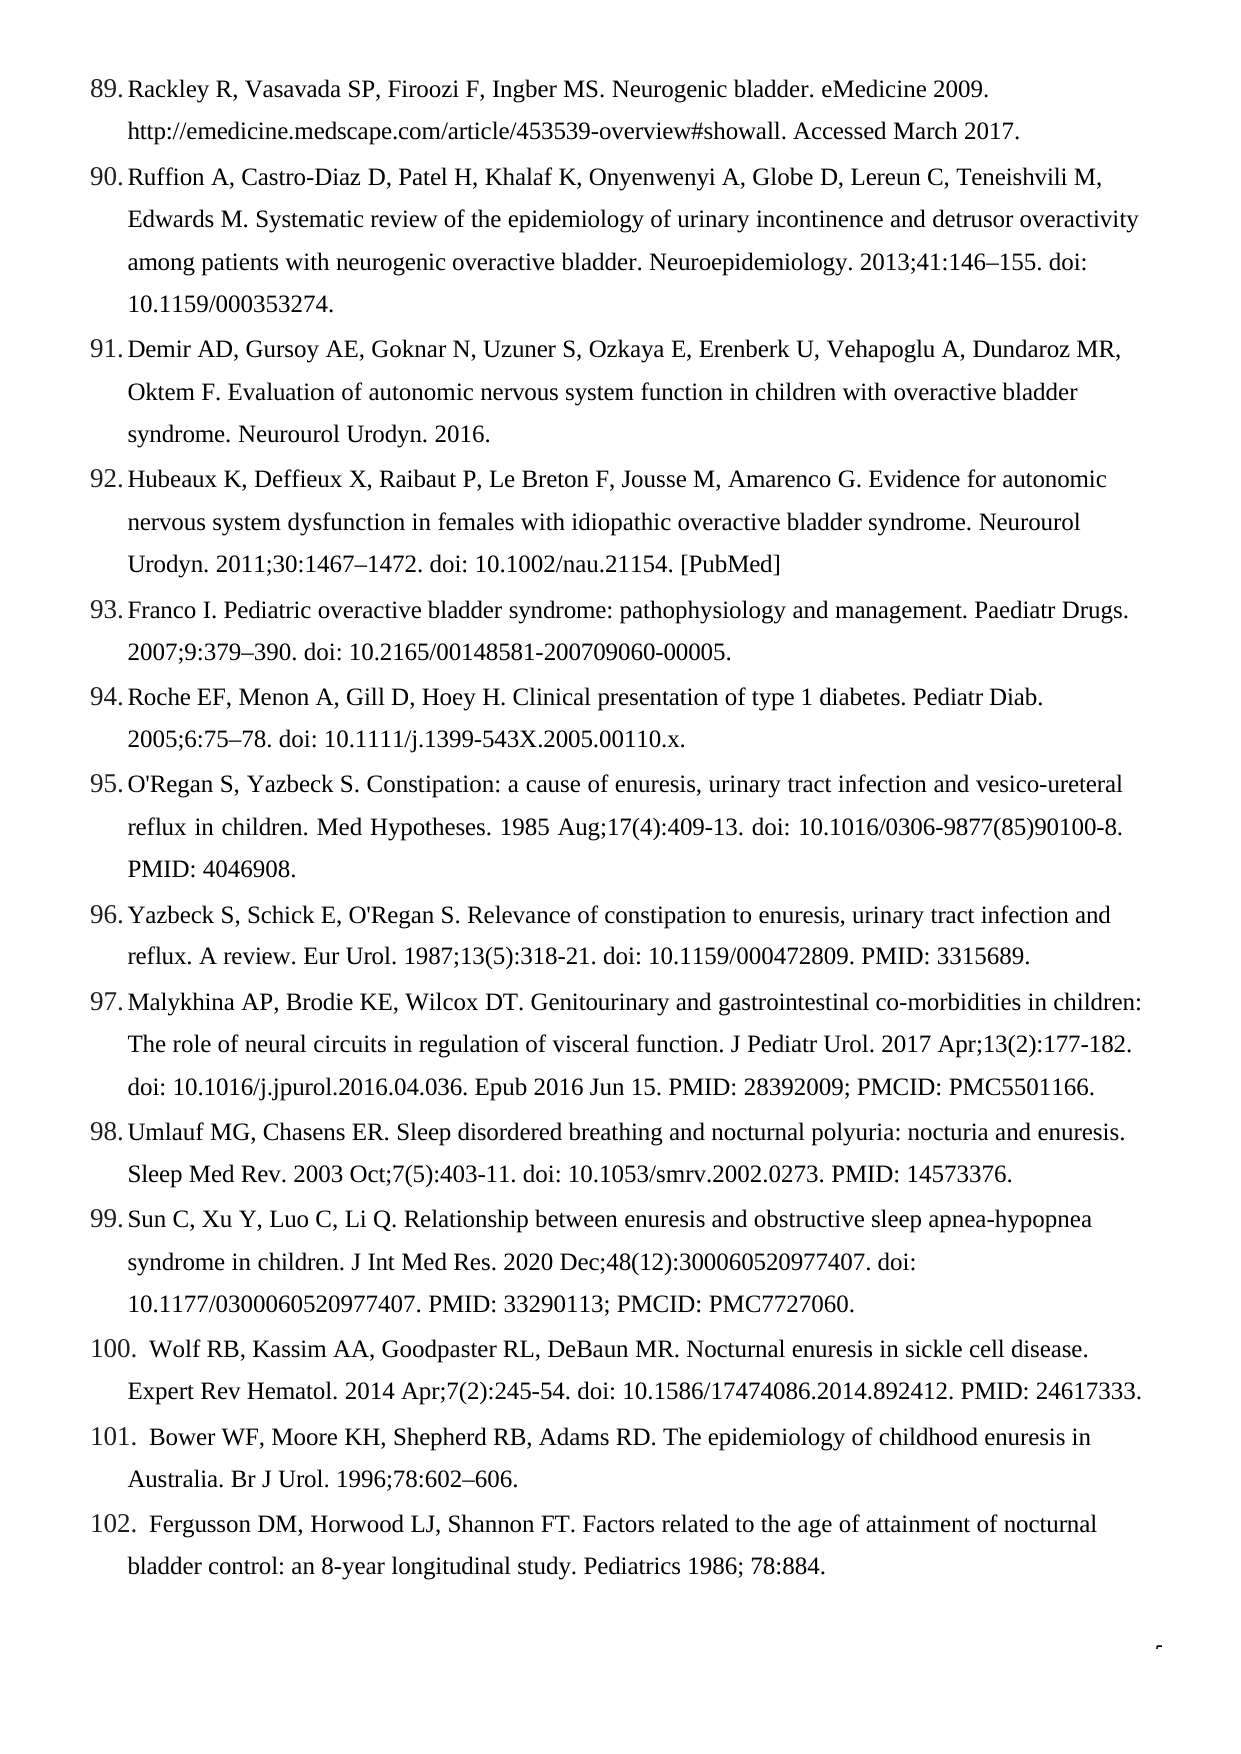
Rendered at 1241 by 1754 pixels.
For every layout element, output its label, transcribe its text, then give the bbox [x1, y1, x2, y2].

list Demir AD, Gursoy AE, Goknar N, Uzuner S, Ozkaya E, Erenberk U, Vehapoglu A, Dundaroz MR, Oktem F. Evaluation of autonomic nervous system function in children with overactive bladder syndrome. Neurourol Urodyn. 2016. [90, 332, 1125, 447]
list Malykhina AP, Brodie KE, Wilcox DT. Genitourinary and gastrointestinal co-morbidities in children: The role of neural circuits in regulation of visceral function. J Pediatr Urol. 2017 Apr;13(2):177-182. doi: 10.1016/j.jpurol.2016.04.036. Epub 2016 Jun 15. PMID: 28392009; PMCID: PMC5501166. [90, 985, 1146, 1100]
list O'Regan S, Yazbeck S. Constipation: a cause of enuresis, urinary tract infection and vesico-ureteral reflux in children. Med Hypotheses. 1985 Aug;17(4):409-13. doi: 10.1016/0306-9877(85)90100-8. PMID: 4046908. [90, 767, 1123, 883]
list Rackley R, Vasavada SP, Firoozi F, Ingber MS. Neurogenic bladder. eMedicine 2009. http://emedicine.medscape.com/article/453539-overview#showall. Accessed March 2017. [90, 72, 1027, 145]
list Fergusson DM, Horwood LJ, Shannon FT. Factors related to the age of attainment of nocturnal bladder control: an 8-year longitudinal study. Pediatrics 1986; 78:884. [90, 1507, 1099, 1580]
list Yazbeck S, Schick E, O'Regan S. Relevance of constipation to enuresis, urinary tract infection and reflux. A review. Eur Urol. 1987;13(5):318-21. doi: 10.1159/000472809. PMID: 3315689. [90, 898, 1115, 970]
list Ruffion A, Castro-Diaz D, Patel H, Khalaf K, Onyenwenyi A, Globe D, Lereun C, Teneishvili M, Edwards M. Systematic review of the epidemiology of urinary incontinence and detrusor overactivity among patients with neurogenic overactive bladder. Neuroepidemiology. 2013;41:146–155. doi: 10.1159/000353274. [90, 160, 1143, 318]
list Sun C, Xu Y, Luo C, Li Q. Relationship between enuresis and obstructive sleep apnea-hypopnea syndrome in children. J Int Med Res. 2020 Dec;48(12):300060520977407. doi: 10.1177/0300060520977407. PMID: 33290113; PMCID: PMC7727060. [90, 1202, 1095, 1318]
list Wolf RB, Kassim AA, Goodpaster RL, DeBaun MR. Nocturnal enuresis in sickle cell disease. Expert Rev Hematol. 2014 Apr;7(2):245-54. doi: 10.1586/17474086.2014.892412. PMID: 24617333. [90, 1333, 1145, 1405]
list Franco I. Pediatric overactive bladder syndrome: pathophysiology and management. Paediatr Drugs. 2007;9:379–390. doi: 10.2165/00148581-200709060-00005. [90, 593, 1133, 665]
list Umlauf MG, Chasens ER. Sleep disordered breathing and nocturnal polyuria: nocturia and enuresis. Sleep Med Rev. 2003 Oct;7(5):403-11. doi: 10.1053/smrv.2002.0273. PMID: 14573376. [90, 1115, 1127, 1188]
list Bower WF, Moore KH, Shepherd RB, Adams RD. The epidemiology of childhood enuresis in Australia. Br J Urol. 1996;78:602–606. [90, 1420, 1094, 1492]
list Roche EF, Menon A, Gill D, Hoey H. Clinical presentation of type 1 diabetes. Pediatr Diab. 2005;6:75–78. doi: 10.1111/j.1399-543X.2005.00110.x. [90, 680, 1048, 753]
list Hubeaux K, Deffieux X, Raibaut P, Le Breton F, Jousse M, Amarenco G. Evidence for autonomic nervous system dysfunction in females with idiopathic overactive bladder syndrome. Neurourol Urodyn. 2011;30:1467–1472. doi: 10.1002/nau.21154. [PubMed] [90, 462, 1111, 578]
